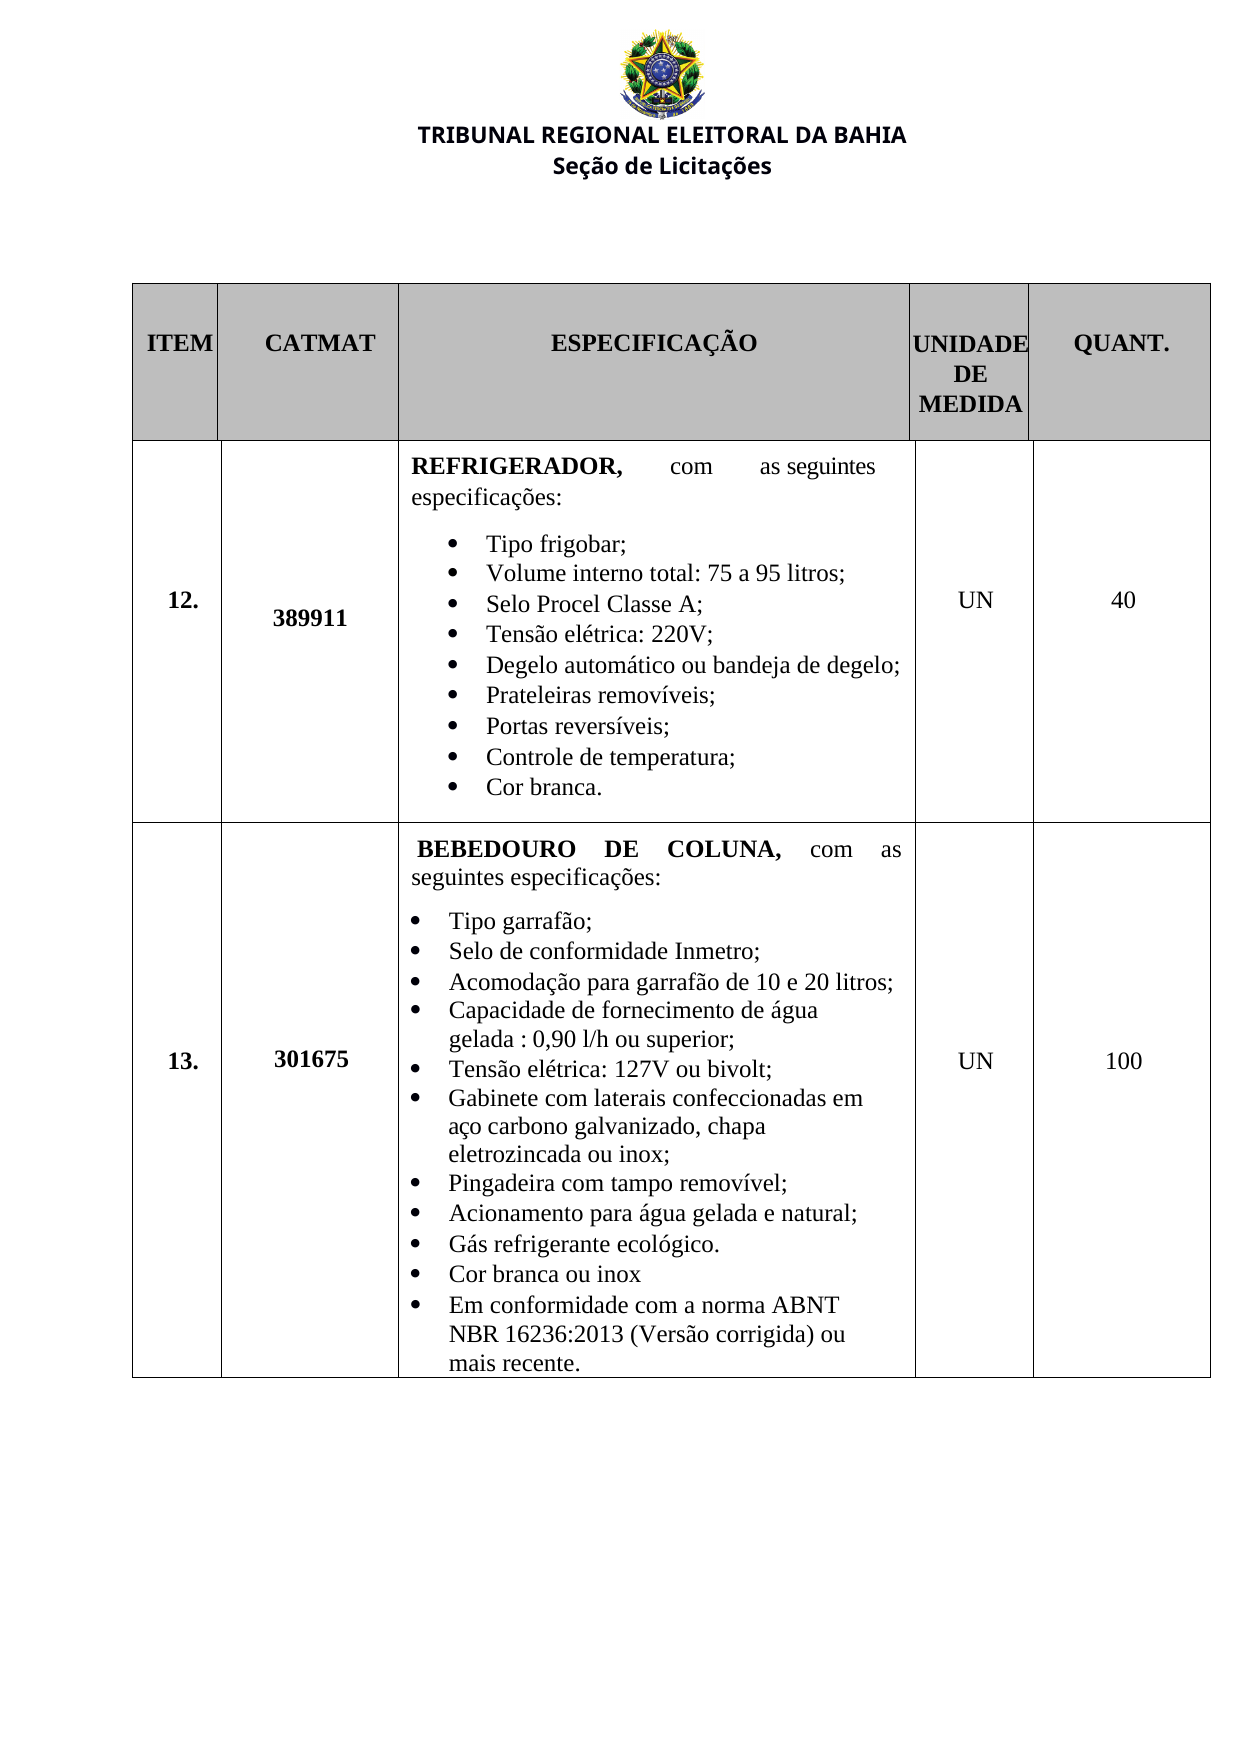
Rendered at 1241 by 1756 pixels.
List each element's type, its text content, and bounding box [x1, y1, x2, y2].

table_header QUANT. [1029, 284, 1210, 440]
table_cell UN [916, 823, 1033, 1377]
table_header ITEM [133, 284, 217, 440]
table_cell 301675 [222, 823, 398, 1377]
table_cell 13. [133, 823, 221, 1377]
table_header ESPECIFICAÇÃO [399, 284, 909, 440]
table_header CATMAT [218, 284, 398, 440]
table_cell REFRIGERADOR, com as seguintes especificações: Tipo frigobar; Volume interno total: 75 a 95 litros; Selo Procel Classe A; Tensão elétrica: 220V; Degelo automático ou bandeja de degelo; Prateleiras removíveis; Portas reversíveis; Controle de temperatura; Cor branca. [399, 441, 915, 822]
table_cell BEBEDOURO DE COLUNA, com as seguintes especificações: Tipo garrafão; Selo de conformidade Inmetro; Acomodação para garrafão de 10 e 20 litros; Capacidade de fornecimento de água gelada : 0,90 l/h ou superior; Tensão elétrica: 127V ou bivolt; Gabinete com laterais confeccionadas em aço carbono galvanizado, chapa eletrozincada ou inox; Pingadeira com tampo removível; Acionamento para água gelada e natural; Gás refrigerante ecológico. Cor branca ou inox Em conformidade com a norma ABNT NBR 16236:2013 (Versão corrigida) ou mais recente. [399, 823, 915, 1377]
table_header UNIDADE DE MEDIDA [910, 284, 1028, 440]
table_cell 40 [1034, 441, 1210, 822]
table_cell 100 [1034, 823, 1210, 1377]
picture [619, 29, 705, 120]
table_cell 389911 [222, 441, 398, 822]
table_cell UN [916, 441, 1033, 822]
table_cell 12. [133, 441, 221, 822]
